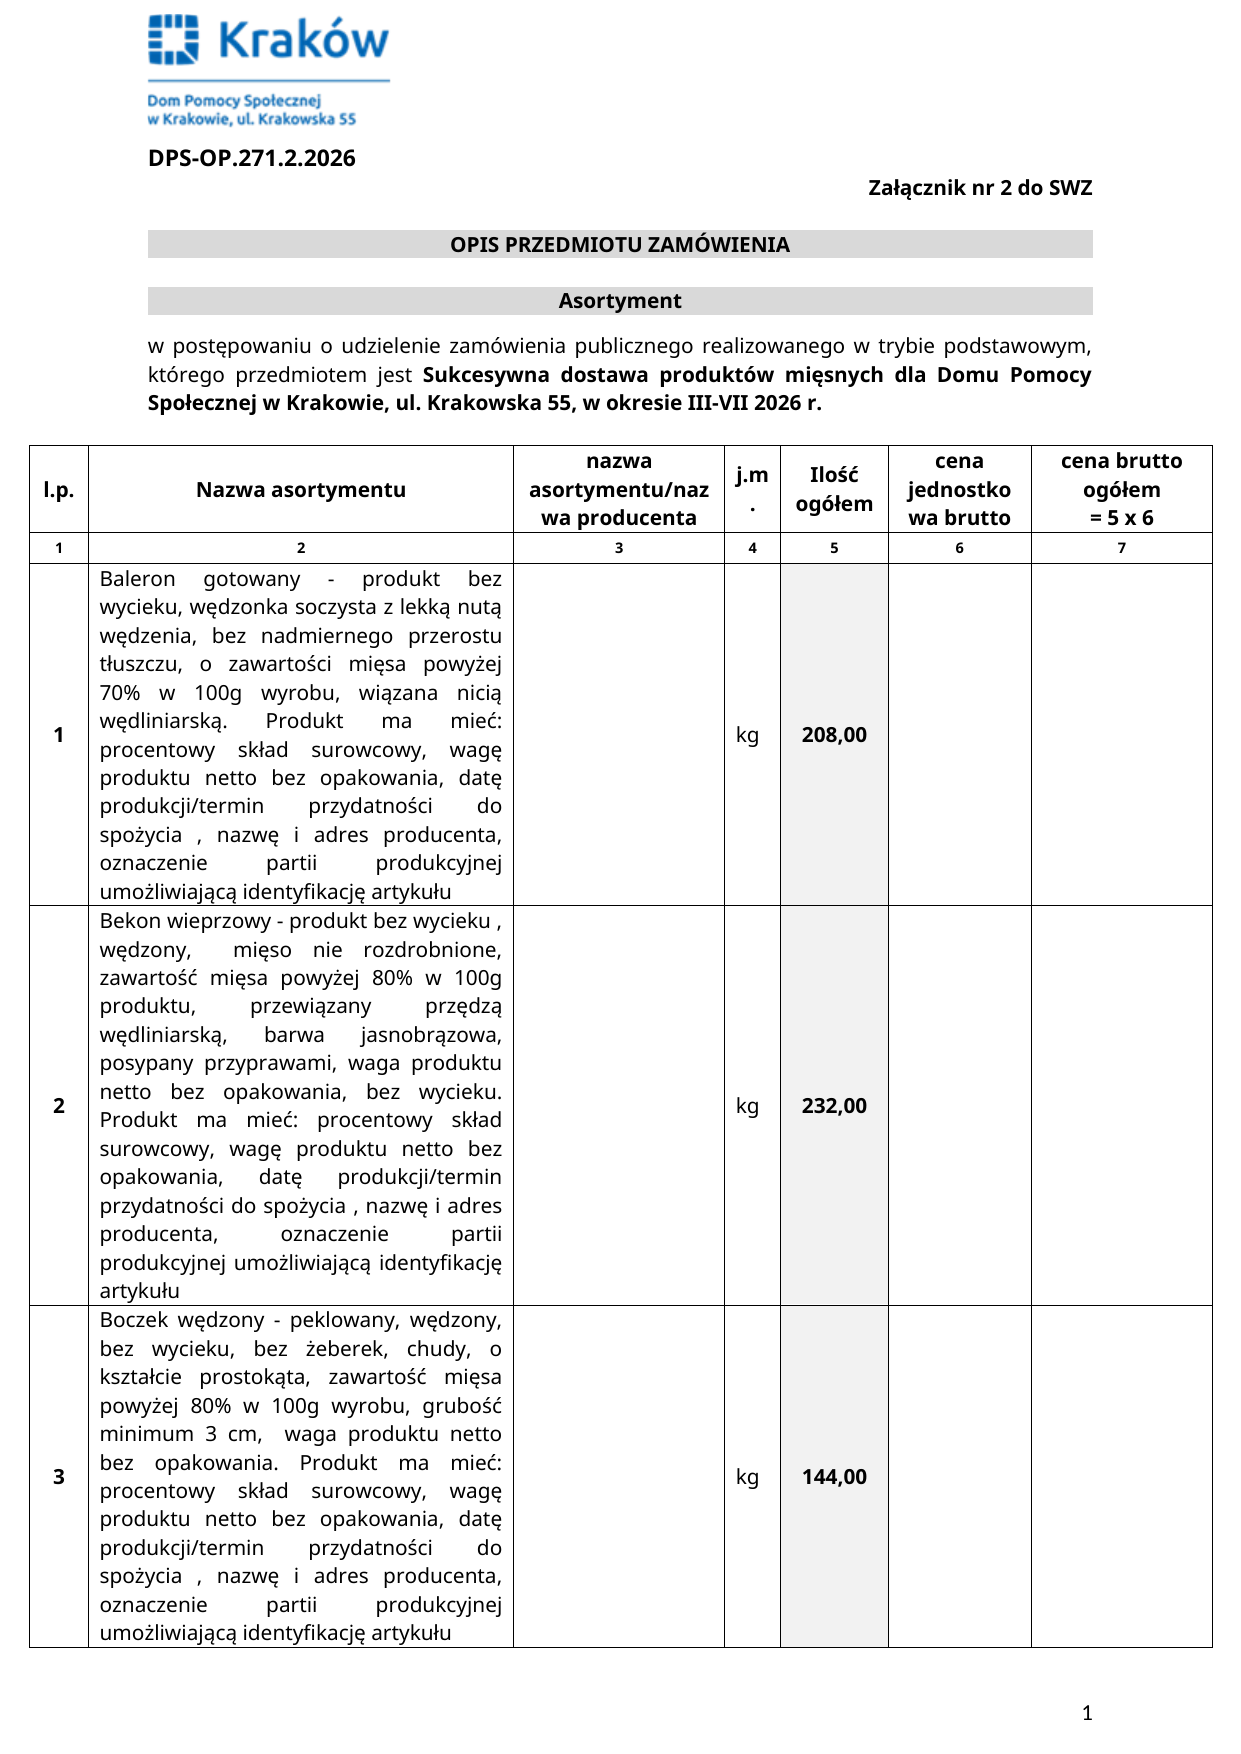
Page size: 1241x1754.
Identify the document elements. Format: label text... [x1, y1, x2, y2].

table_cell [514, 564, 724, 905]
text w postępowaniu o udzielenie zamówienia publicznego realizowanego w trybie podstawowym, którego przedmiotem jest Sukcesywna dostawa produktów mięsnych dla Domu Pomocy Społecznej w Krakowie, ul. Krakowska 55, w okresie III-VII 2026 r. [148, 332, 1093, 417]
table_cell 2 [89, 533, 513, 563]
table_cell 1 [30, 533, 88, 563]
table_cell [1032, 1306, 1212, 1647]
table_header l.p. [30, 446, 88, 532]
table_cell kg [725, 564, 780, 905]
table_cell Bekon wieprzowy - produkt bez wycieku , wędzony, mięso nie rozdrobnione, zawartość mięsa powyżej 80% w 100g produktu, przewiązany przędzą wędliniarską, barwa jasnobrązowa, posypany przyprawami, waga produktu netto bez opakowania, bez wycieku. Produkt ma mieć: procentowy skład surowcowy, wagę produktu netto bez opakowania, datę produkcji/termin przydatności do spożycia , nazwę i adres producenta, oznaczenie partii produkcyjnej umożliwiającą identyfikację artykułu [89, 906, 513, 1304]
table_cell kg [725, 1306, 780, 1647]
table_cell [889, 1306, 1031, 1647]
text Załącznik nr 2 do SWZ [148, 173, 1093, 201]
table_header j.m. [725, 446, 780, 532]
table_header Nazwa asortymentu [89, 446, 513, 532]
text OPIS PRZEDMIOTU ZAMÓWIENIA [148, 230, 1093, 258]
table_cell 2 [30, 906, 88, 1304]
table_cell [514, 906, 724, 1304]
table_cell [514, 1306, 724, 1647]
table_header Ilość ogółem [781, 446, 888, 532]
table_cell Baleron gotowany - produkt bez wycieku, wędzonka soczysta z lekką nutą wędzenia, bez nadmiernego przerostu tłuszczu, o zawartości mięsa powyżej 70% w 100g wyrobu, wiązana nicią wędliniarską. Produkt ma mieć: procentowy skład surowcowy, wagę produktu netto bez opakowania, datę produkcji/termin przydatności do spożycia , nazwę i adres producenta, oznaczenie partii produkcyjnej umożliwiającą identyfikację artykułu [89, 564, 513, 905]
table_cell 208,00 [781, 564, 888, 905]
table_cell 1 [30, 564, 88, 905]
table_cell [889, 906, 1031, 1304]
table_header nazwa asortymentu/nazwa producenta [514, 446, 724, 532]
table_cell 232,00 [781, 906, 888, 1304]
table_cell 3 [514, 533, 724, 563]
picture [147, 14, 392, 129]
table_cell kg [725, 906, 780, 1304]
table_header cena brutto ogółem = 5 x 6 [1032, 446, 1212, 532]
table_cell [1032, 564, 1212, 905]
table_cell 3 [30, 1306, 88, 1647]
table_cell 4 [725, 533, 780, 563]
table_cell 7 [1032, 533, 1212, 563]
table_cell [889, 564, 1031, 905]
table_cell 144,00 [781, 1306, 888, 1647]
table_cell Boczek wędzony - peklowany, wędzony, bez wycieku, bez żeberek, chudy, o kształcie prostokąta, zawartość mięsa powyżej 80% w 100g wyrobu, grubość minimum 3 cm, waga produktu netto bez opakowania. Produkt ma mieć: procentowy skład surowcowy, wagę produktu netto bez opakowania, datę produkcji/termin przydatności do spożycia , nazwę i adres producenta, oznaczenie partii produkcyjnej umożliwiającą identyfikację artykułu [89, 1306, 513, 1647]
text Asortyment [148, 287, 1093, 315]
table_cell 5 [781, 533, 888, 563]
table_cell 6 [889, 533, 1031, 563]
table_cell [1032, 906, 1212, 1304]
table_header cena jednostkowa brutto [889, 446, 1031, 532]
